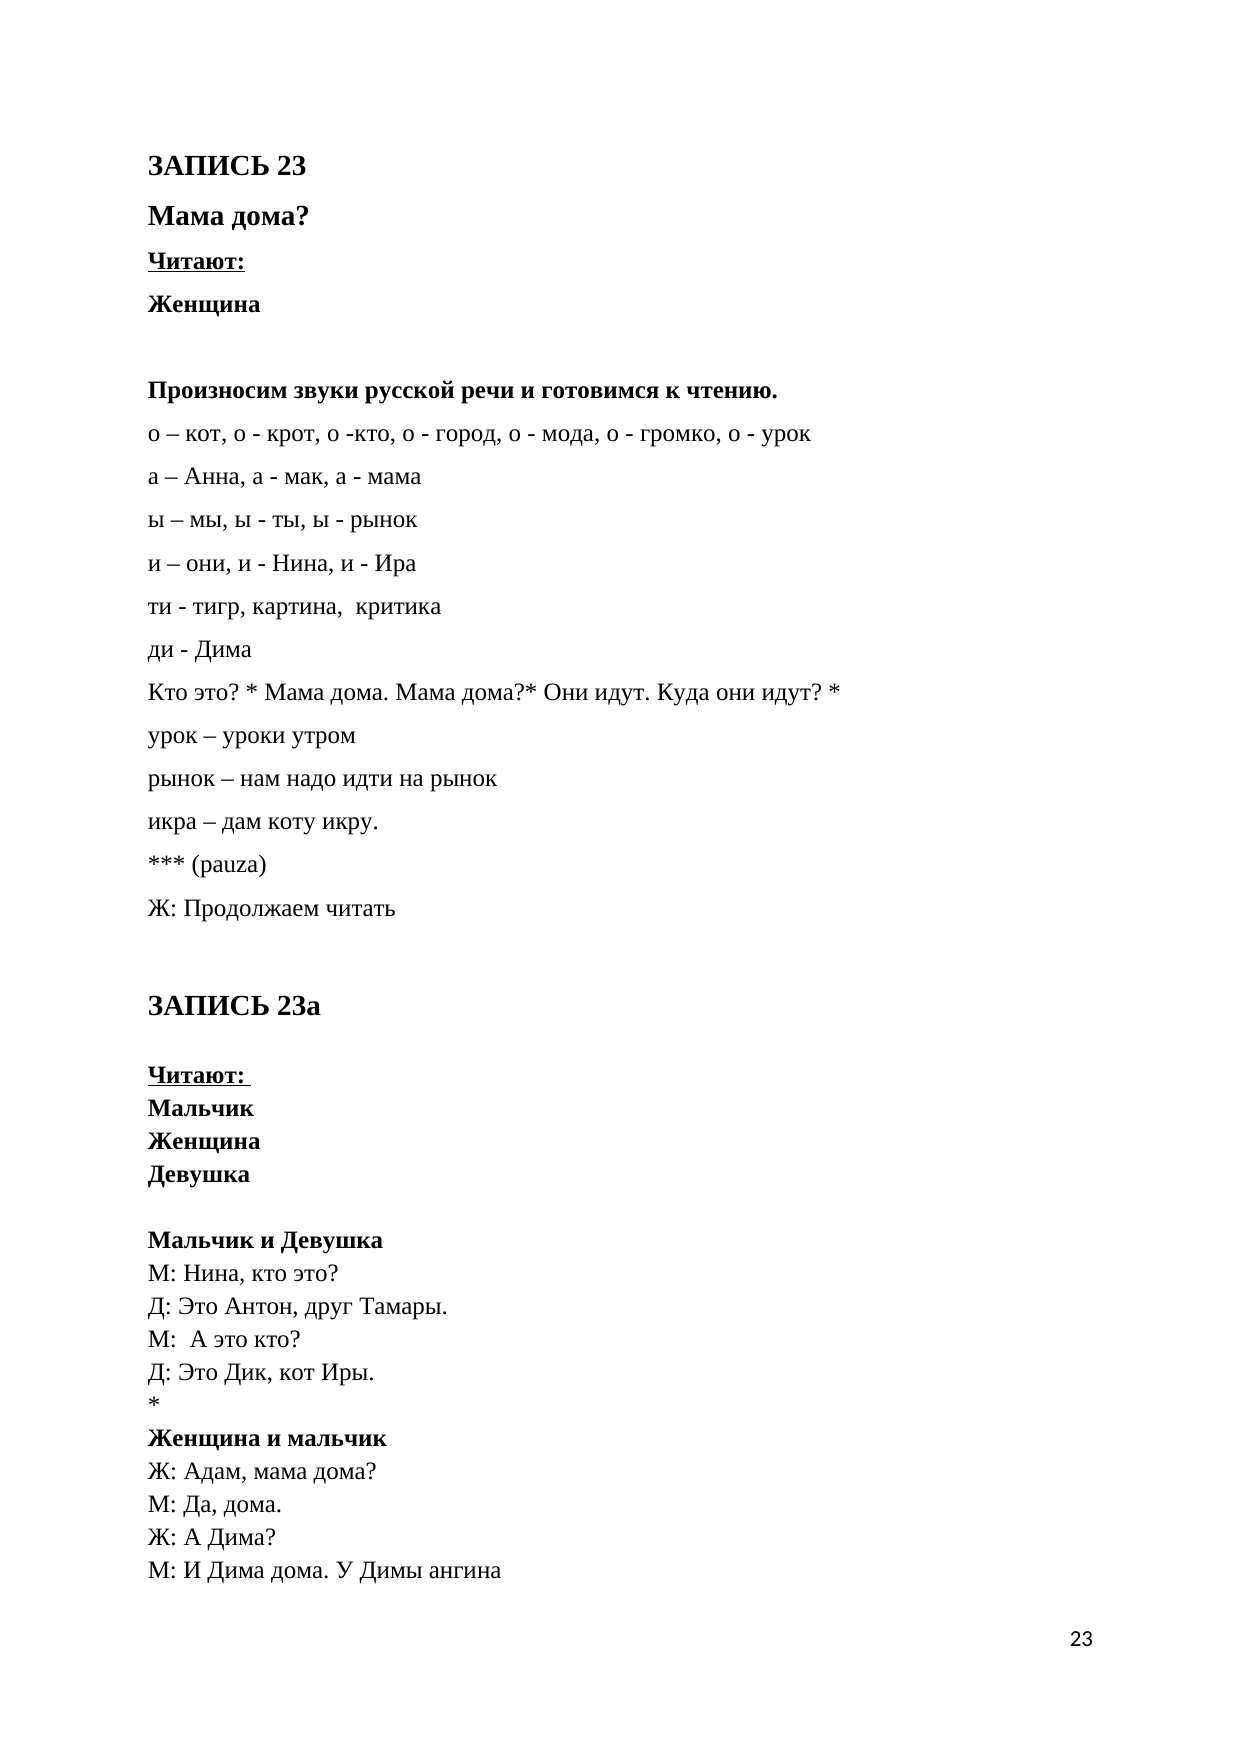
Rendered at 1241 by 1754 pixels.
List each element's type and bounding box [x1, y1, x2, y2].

text [148, 1060, 1093, 1584]
text [148, 148, 1093, 1022]
